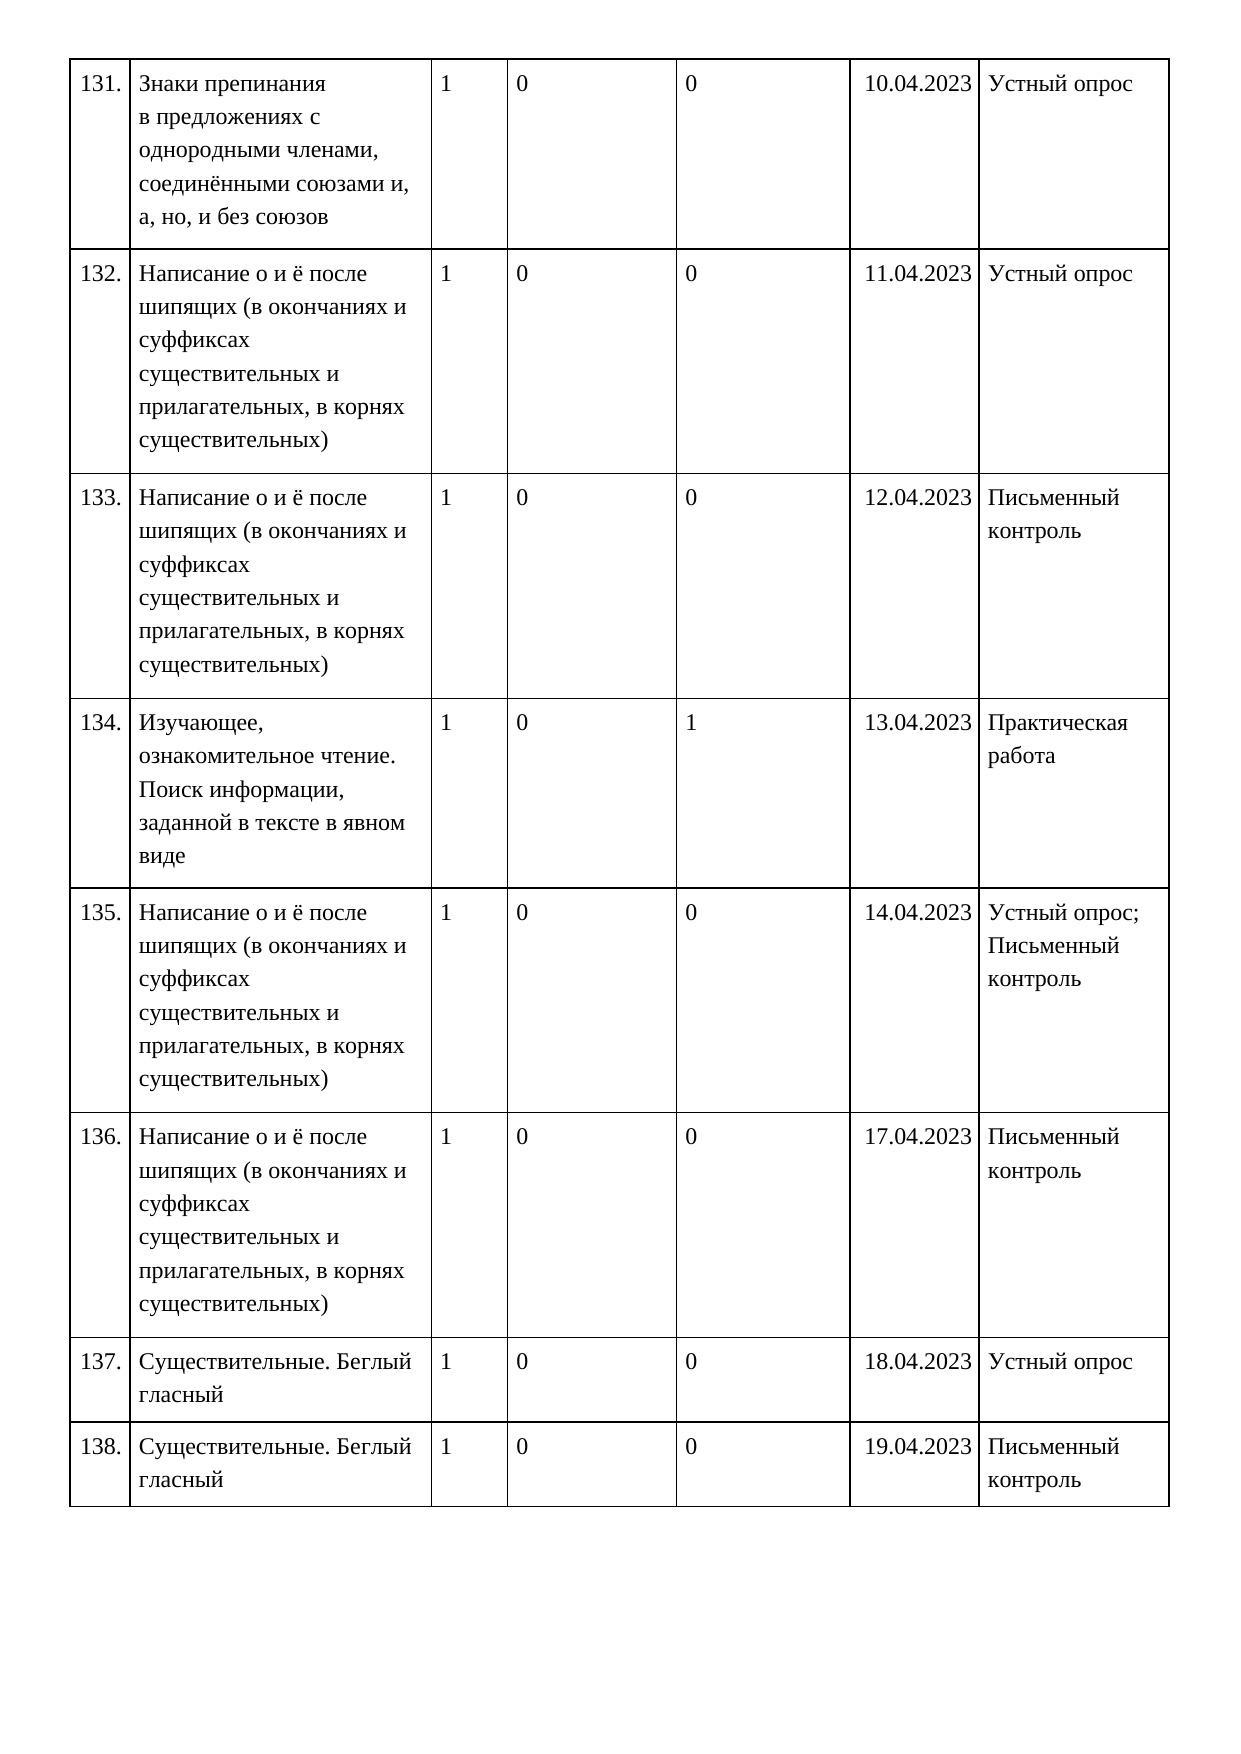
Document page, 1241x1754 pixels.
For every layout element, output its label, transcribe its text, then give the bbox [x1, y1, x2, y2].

table_cell Устный опрос; Письменный контроль [980, 889, 1168, 1112]
table_cell Написание о и ё после шипящих (в окончаниях и суффиксах существительных и прилагательных, в корнях существительных) [131, 1113, 431, 1336]
table_cell 137. [71, 1338, 129, 1421]
table_cell 0 [677, 474, 849, 697]
table_header Устный опрос [980, 60, 1168, 248]
table_header 131. [71, 60, 129, 248]
table_cell 133. [71, 474, 129, 697]
table_cell Написание о и ё после шипящих (в окончаниях и суффиксах существительных и прилагательных, в корнях существительных) [131, 474, 431, 697]
table_cell 1 [432, 699, 507, 887]
table_cell 134. [71, 699, 129, 887]
table_cell 1 [432, 889, 507, 1112]
table_cell 17.04.2023 [851, 1113, 978, 1336]
table_cell 0 [508, 1113, 676, 1336]
table_cell 1 [432, 1338, 507, 1421]
table_cell 1 [677, 699, 849, 887]
table_cell Устный опрос [980, 1338, 1168, 1421]
table_cell 0 [508, 699, 676, 887]
table_cell 14.04.2023 [851, 889, 978, 1112]
table_cell 18.04.2023 [851, 1338, 978, 1421]
table_cell Письменный контроль [980, 474, 1168, 697]
table_cell 11.04.2023 [851, 250, 978, 473]
table_cell Письменный контроль [980, 1423, 1168, 1506]
table_cell 138. [71, 1423, 129, 1506]
table_cell 0 [677, 889, 849, 1112]
table_cell Существительные. Беглый гласный [131, 1338, 431, 1421]
table_cell 12.04.2023 [851, 474, 978, 697]
table_cell 0 [677, 250, 849, 473]
table_cell 1 [432, 250, 507, 473]
table_header 0 [677, 60, 849, 248]
table_cell 13.04.2023 [851, 699, 978, 887]
table_cell Существительные. Беглый гласный [131, 1423, 431, 1506]
table_cell 19.04.2023 [851, 1423, 978, 1506]
table_cell Написание о и ё после шипящих (в окончаниях и суффиксах существительных и прилагательных, в корнях существительных) [131, 889, 431, 1112]
table_cell 1 [432, 1113, 507, 1336]
table_cell 0 [677, 1113, 849, 1336]
table_cell Практическая работа [980, 699, 1168, 887]
table_cell Написание о и ё после шипящих (в окончаниях и суффиксах существительных и прилагательных, в корнях существительных) [131, 250, 431, 473]
table_cell 1 [432, 474, 507, 697]
table_cell Письменный контроль [980, 1113, 1168, 1336]
table_header 0 [508, 60, 676, 248]
table_cell 135. [71, 889, 129, 1112]
table_cell Устный опрос [980, 250, 1168, 473]
table_cell 0 [508, 250, 676, 473]
table_cell 0 [508, 1338, 676, 1421]
table_header 1 [432, 60, 507, 248]
table_cell 0 [508, 1423, 676, 1506]
table_cell Изучающее, ознакомительное чтение. Поиск информации, заданной в тексте в явном виде [131, 699, 431, 887]
table_cell 132. [71, 250, 129, 473]
table_cell 0 [508, 889, 676, 1112]
table_cell 1 [432, 1423, 507, 1506]
table_cell 0 [677, 1338, 849, 1421]
table_cell 0 [508, 474, 676, 697]
table_cell 136. [71, 1113, 129, 1336]
table_cell 0 [677, 1423, 849, 1506]
table_header Знаки препинания в предложениях с однородными членами, соединёнными союзами и, а, но, и без союзов [131, 60, 431, 248]
table_header 10.04.2023 [851, 60, 978, 248]
